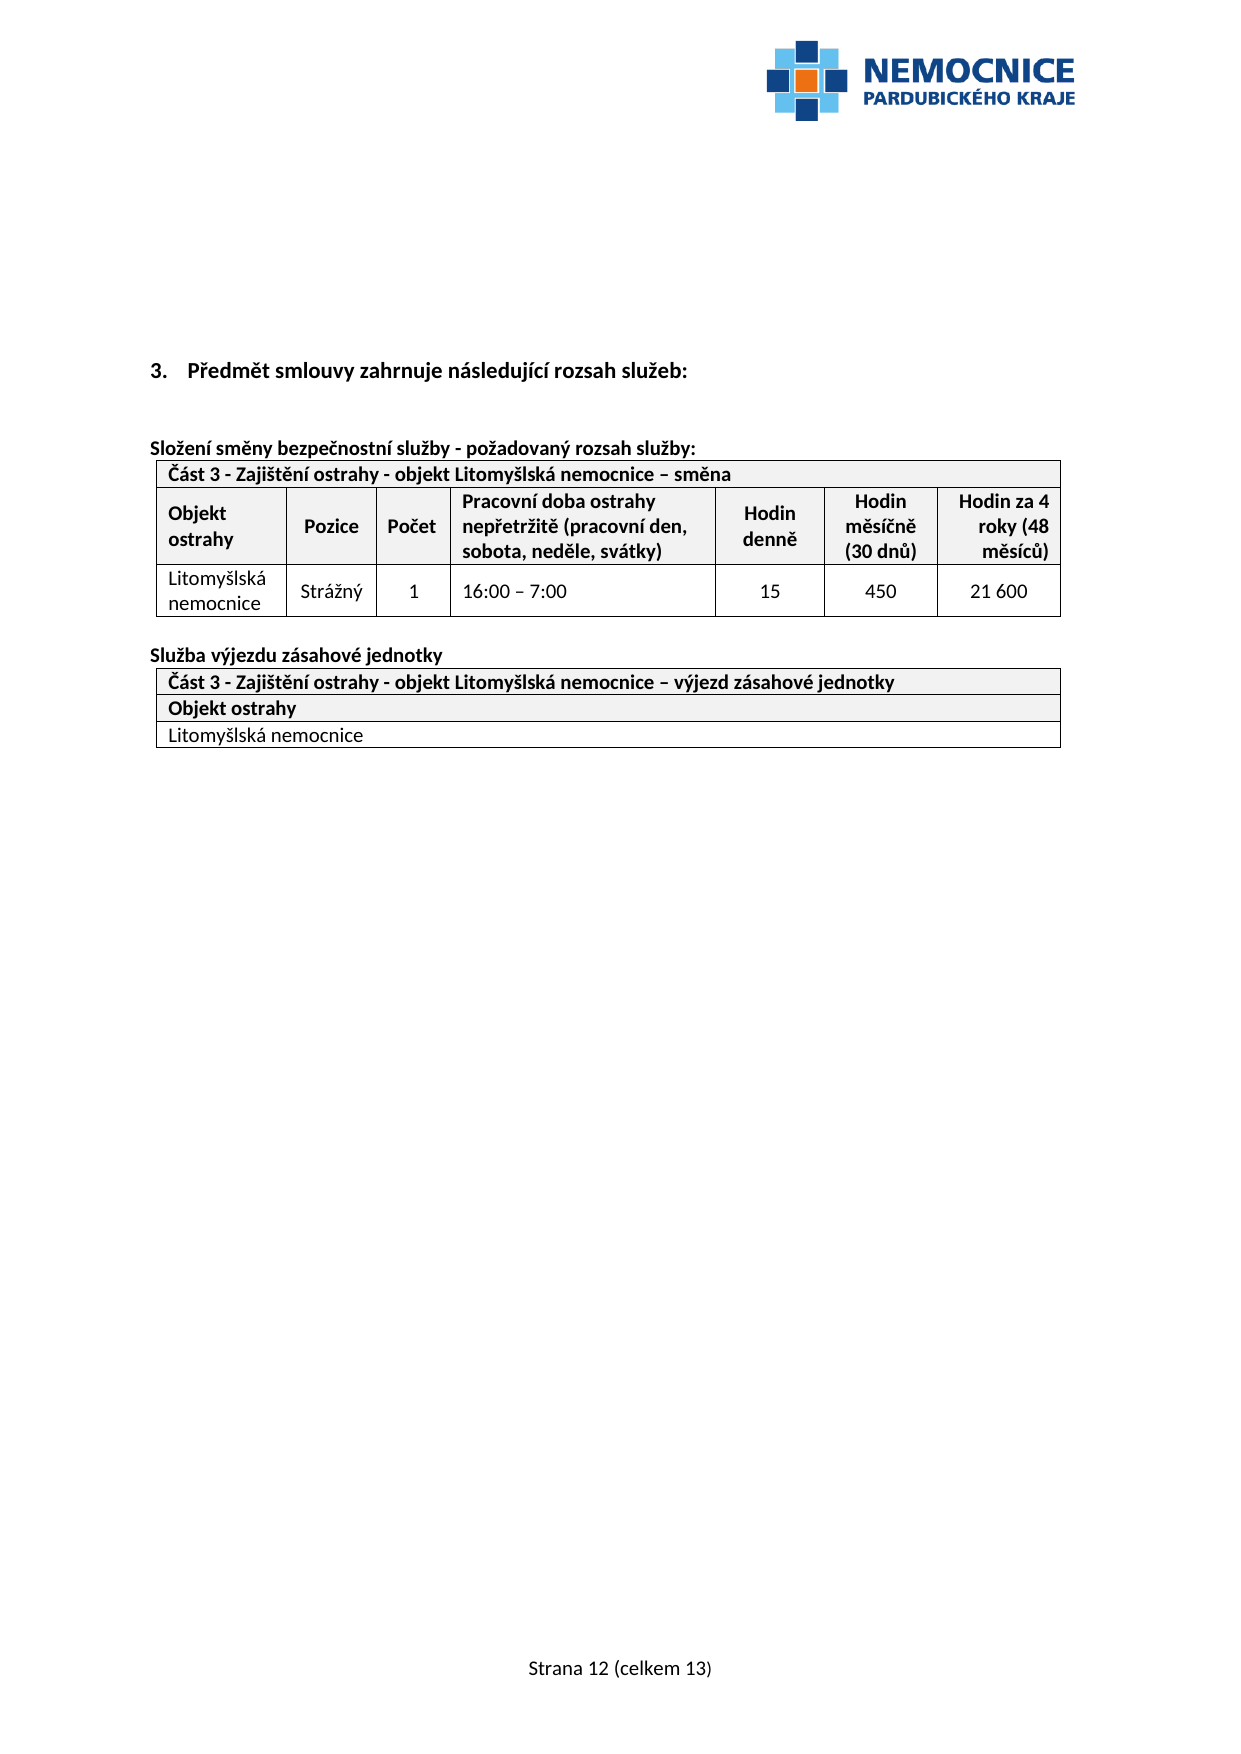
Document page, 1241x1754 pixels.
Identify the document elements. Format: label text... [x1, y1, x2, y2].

table_cell 450 [825, 565, 937, 616]
list Předmět smlouvy zahrnuje následující rozsah služeb: [150, 356, 1128, 384]
text Služba výjezdu zásahové jednotky [112, 642, 1128, 668]
table_header Část 3 - Zajištění ostrahy - objekt Litomyšlská nemocnice – směna [157, 461, 1060, 487]
table_cell 15 [716, 565, 824, 616]
table_cell Hodin měsíčně (30 dnů) [825, 488, 937, 564]
table_cell Litomyšlská nemocnice [157, 722, 1060, 747]
table_cell 1 [377, 565, 450, 616]
table_header Část 3 - Zajištění ostrahy - objekt Litomyšlská nemocnice – výjezd zásahové jednotky [157, 669, 1060, 694]
table_cell Počet [377, 488, 450, 564]
table_cell Hodin denně [716, 488, 824, 564]
table_cell Litomyšlská nemocnice [157, 565, 286, 616]
table_cell Objekt ostrahy [157, 488, 286, 564]
picture [765, 39, 1075, 122]
table_cell 21 600 [938, 565, 1060, 616]
table_cell Hodin za 4 roky (48 měsíců) [938, 488, 1060, 564]
table_cell Pracovní doba ostrahy nepřetržitě (pracovní den, sobota, neděle, svátky) [451, 488, 715, 564]
list Složení směny bezpečnostní služby - požadovaný rozsah služby: [150, 435, 1128, 460]
table_cell Pozice [287, 488, 376, 564]
table_cell Strážný [287, 565, 376, 616]
table_cell 16:00 – 7:00 [451, 565, 715, 616]
table_cell Objekt ostrahy [157, 695, 1060, 721]
